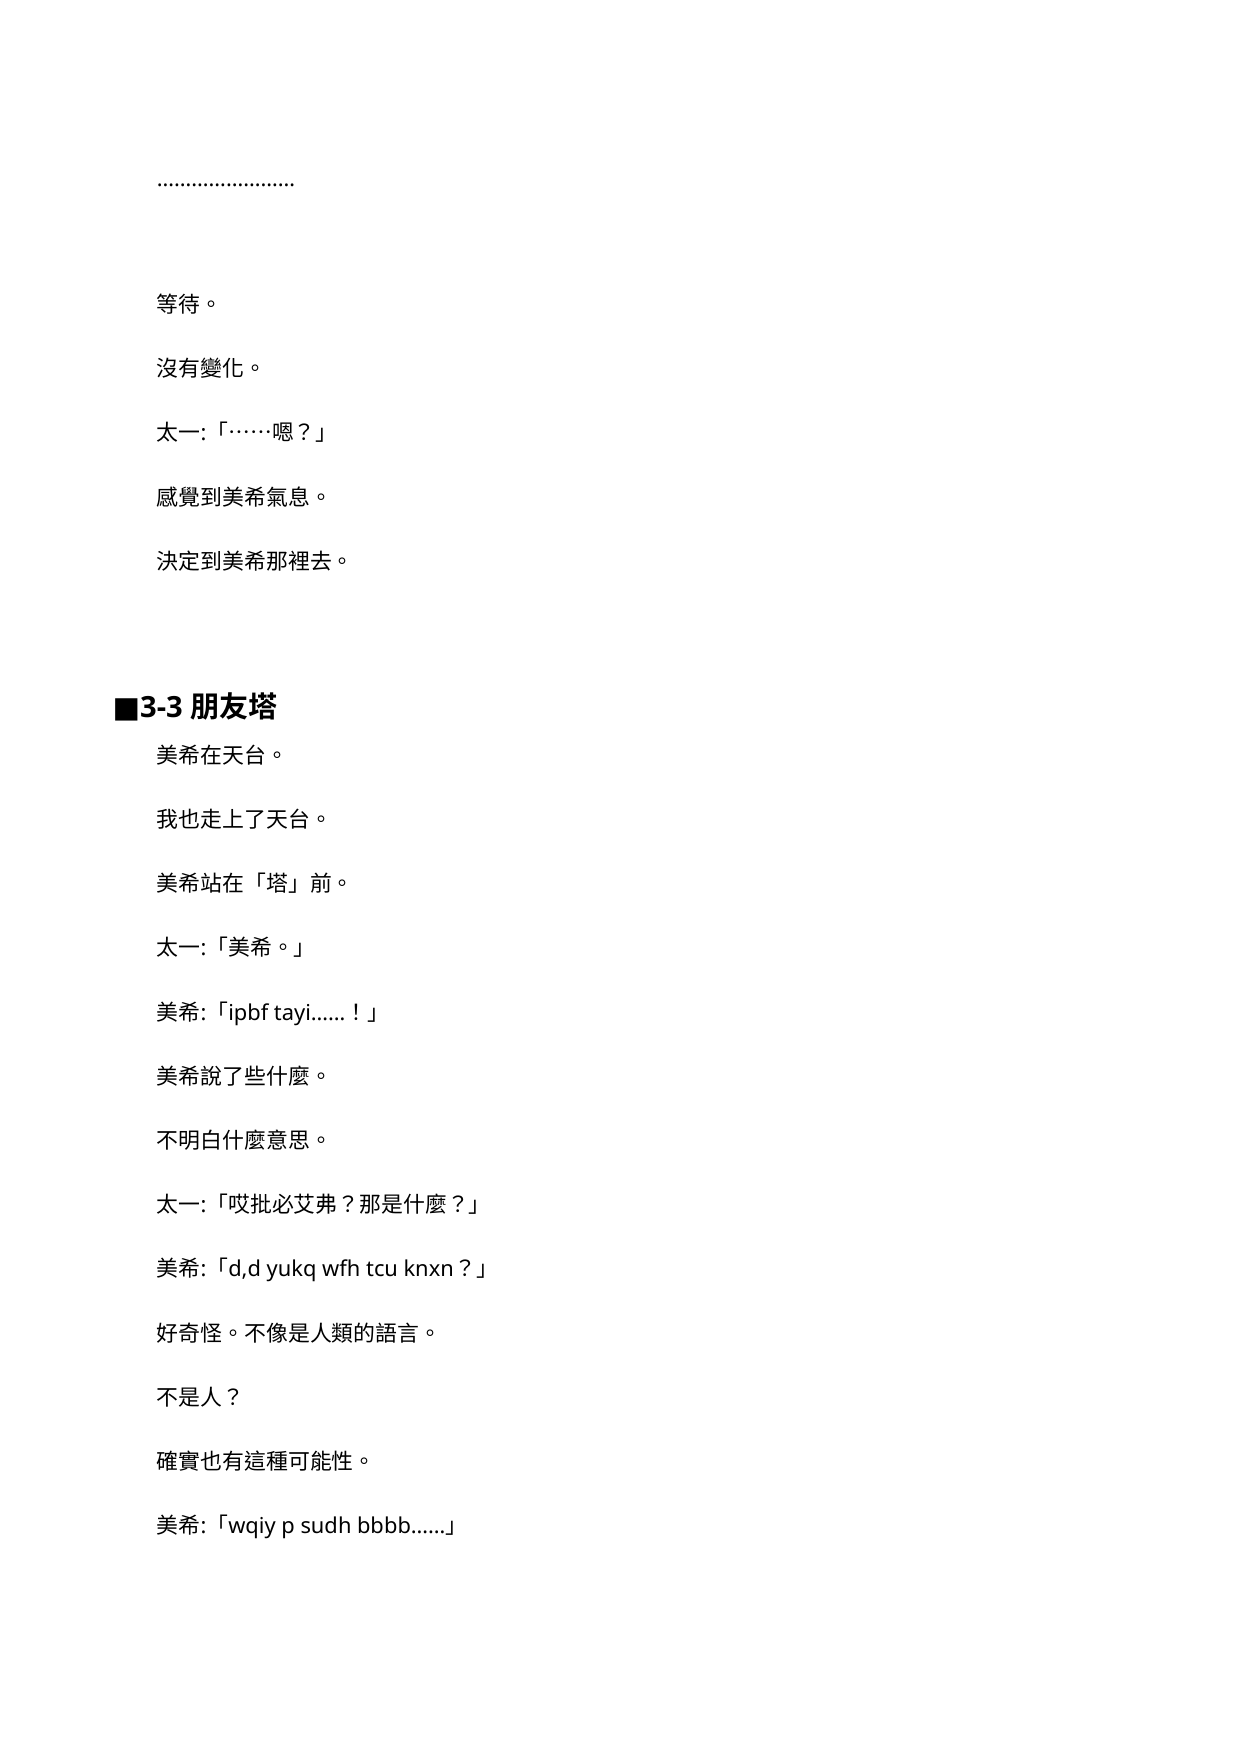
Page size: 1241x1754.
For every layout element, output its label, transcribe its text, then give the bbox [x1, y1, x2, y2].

text 美希在天台。 [112, 737, 1128, 770]
text 不明白什麼意思。 [112, 1123, 1128, 1155]
text 太一:「……嗯？」 [112, 415, 1128, 447]
text 確實也有這種可能性。 [112, 1444, 1128, 1476]
text 太一:「哎批必艾弗？那是什麼？」 [112, 1187, 1128, 1219]
text 太一:「美希。」 [112, 930, 1128, 962]
text 美希說了些什麼。 [112, 1058, 1128, 1091]
text ■3-3 朋友塔 [112, 672, 1128, 737]
text 美希:「wqiy p sudh bbbb……」 [112, 1508, 1128, 1540]
text 等待。 [112, 287, 1128, 319]
text 沒有變化。 [112, 351, 1128, 383]
text …………………… [112, 162, 1128, 194]
text 美希:「d,d yukq wfh tcu knxn？」 [112, 1251, 1128, 1284]
text 好奇怪。不像是人類的語言。 [112, 1315, 1128, 1348]
text 不是人？ [112, 1379, 1128, 1412]
text 感覺到美希氣息。 [112, 479, 1128, 512]
text 決定到美希那裡去。 [112, 543, 1128, 576]
text 我也走上了天台。 [112, 802, 1128, 834]
text 美希:「ipbf tayi……！」 [112, 994, 1128, 1027]
text 美希站在「塔」前。 [112, 866, 1128, 898]
